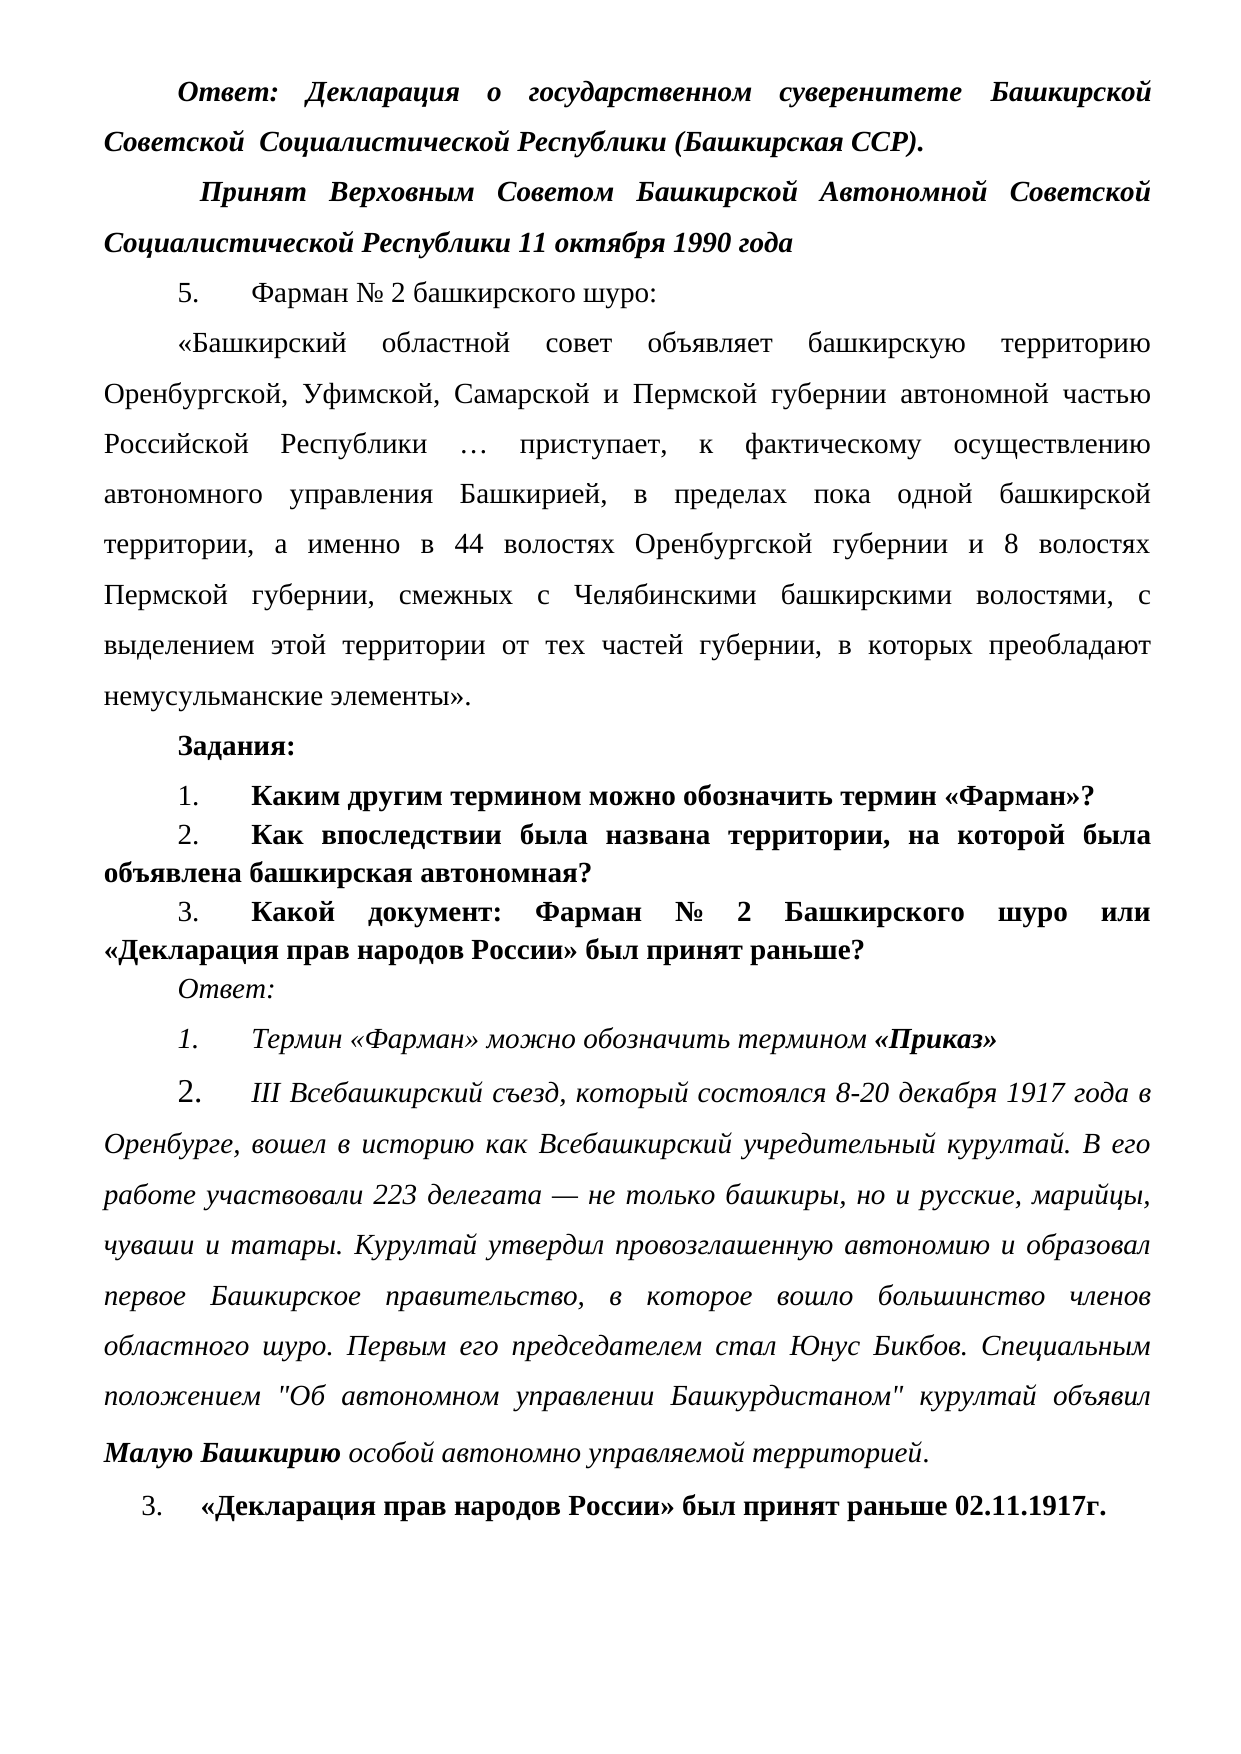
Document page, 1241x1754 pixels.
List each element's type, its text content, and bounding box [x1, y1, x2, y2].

list Фарман № 2 башкирского шуро: [103, 275, 1152, 309]
text Ответ: [103, 971, 1152, 1004]
list Термин «Фарман» можно обозначить термином «Приказ» [103, 1021, 1152, 1055]
list Какой документ: Фарман № 2 Башкирского шуро или «Декларация прав народов России» был принят раньше? [103, 894, 1152, 966]
list «Декларация прав народов России» был принят раньше 02.11.1917г. [141, 1488, 1152, 1522]
list Как впоследствии была названа территории, на которой была объявлена башкирская автономная? [103, 817, 1152, 889]
list III Всебашкирский съезд, который состоялся 8-20 декабря 1917 года в Оренбурге, вошел в историю как Всебашкирский учредительный курултай. В его работе участвовали 223 делегата — не только башкиры, но и русские, марийцы, чуваши и татары. Курултай утвердил провозглашенную автономию и образовал первое Башкирское правительство, в которое вошло большинство членов областного шуро. Первым его председателем стал Юнус Бикбов. Специальным положением "Об автономном управлении Башкурдистаном" курултай объявил Малую Башкирию особой автономно управляемой территорией. [103, 1072, 1152, 1207]
text «Башкирский областной совет объявляет башкирскую территорию Оренбургской, Уфимской, Самарской и Пермской губернии автономной частью Российской Республики … приступает, к фактическому осуществлению автономного управления Башкирией, в пределах пока одной башкирской территории, а именно в 44 волостях Оренбургской губернии и 8 волостях Пермской губернии, смежных с Челябинскими башкирскими волостями, с выделением этой территории от тех частей губернии, в которых преобладают немусульманские элементы». [103, 325, 1152, 711]
text Принят Верховным Советом Башкирской Автономной Советской Социалистической Республики 11 октября 1990 года [103, 174, 1152, 258]
list Каким другим термином можно обозначить термин «Фарман»? [103, 778, 1152, 812]
text Задания: [103, 728, 1152, 761]
text Ответ: Декларация о государственном суверенитете Башкирской Советской Социалистической Республики (Башкирская ССР). [103, 74, 1152, 158]
list III Всебашкирский съезд, который состоялся 8-20 декабря 1917 года в Оренбурге, вошел в историю как Всебашкирский учредительный курултай. В его работе участвовали 223 делегата — не только башкиры, но и русские, марийцы, чуваши и татары. Курултай утвердил провозглашенную автономию и образовал первое Башкирское правительство, в которое вошло большинство членов областного шуро. Первым его председателем стал Юнус Бикбов. Специальным положением "Об автономном управлении Башкурдистаном" курултай объявил Малую Башкирию особой автономно управляемой территорией. [103, 1210, 1152, 1469]
